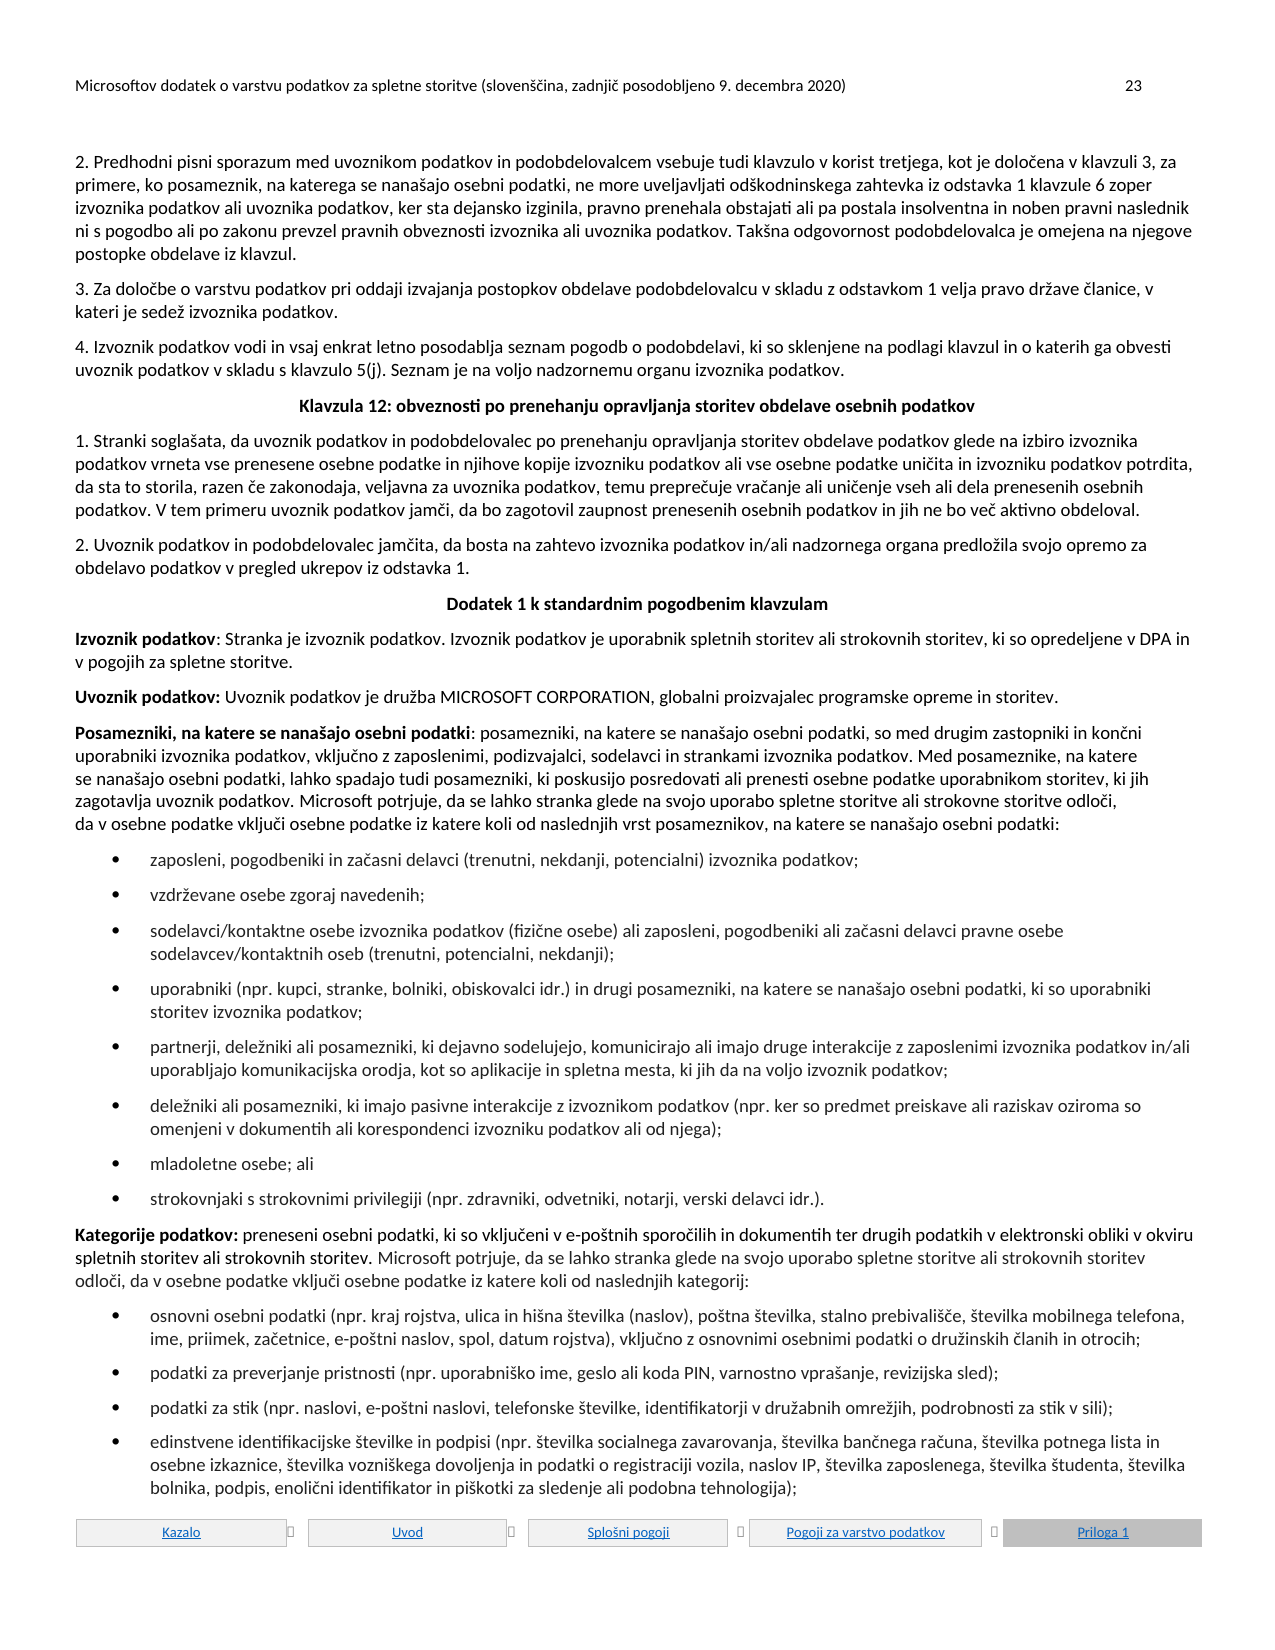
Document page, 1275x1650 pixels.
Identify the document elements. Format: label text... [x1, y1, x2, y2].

list 2. Predhodni pisni sporazum med uvoznikom podatkov in podobdelovalcem vsebuje tudi klavzulo v korist tretjega, kot je določena v klavzuli 3, za primere, ko posameznik, na katerega se nanašajo osebni podatki, ne more uveljavljati odškodninskega zahtevka iz odstavka 1 klavzule 6 zoper izvoznika podatkov ali uvoznika podatkov, ker sta dejansko izginila, pravno prenehala obstajati ali pa postala insolventna in noben pravni naslednik ni s pogodbo ali po zakonu prevzel pravnih obveznosti izvoznika ali uvoznika podatkov. Takšna odgovornost podobdelovalca je omejena na njegove postopke obdelave iz klavzul. [75, 150, 1200, 264]
list 1. Stranki soglašata, da uvoznik podatkov in podobdelovalec po prenehanju opravljanja storitev obdelave podatkov glede na izbiro izvoznika podatkov vrneta vse prenesene osebne podatke in njihove kopije izvozniku podatkov ali vse osebne podatke uničita in izvozniku podatkov potrdita, da sta to storila, razen če zakonodaja, veljavna za uvoznika podatkov, temu preprečuje vračanje ali uničenje vseh ali dela prenesenih osebnih podatkov. V tem primeru uvoznik podatkov jamči, da bo zagotovil zaupnost prenesenih osebnih podatkov in jih ne bo več aktivno obdeloval. [75, 429, 1200, 521]
list sodelavci/kontaktne osebe izvoznika podatkov (fizične osebe) ali zaposleni, pogodbeniki ali začasni delavci pravne osebe sodelavcev/kontaktnih oseb (trenutni, potencialni, nekdanji); [112, 919, 1200, 964]
list strokovnjaki s strokovnimi privilegiji (npr. zdravniki, odvetniki, notarji, verski delavci idr.). [112, 1187, 1200, 1210]
list partnerji, deležniki ali posamezniki, ki dejavno sodelujejo, komunicirajo ali imajo druge interakcije z zaposlenimi izvoznika podatkov in/ali uporabljajo komunikacijska orodja, kot so aplikacije in spletna mesta, ki jih da na voljo izvoznik podatkov; [112, 1035, 1200, 1081]
list deležniki ali posamezniki, ki imajo pasivne interakcije z izvoznikom podatkov (npr. ker so predmet preiskave ali raziskav oziroma so omenjeni v dokumentih ali korespondenci izvozniku podatkov ali od njega); [112, 1094, 1200, 1139]
list 2. Uvoznik podatkov in podobdelovalec jamčita, da bosta na zahtevo izvoznika podatkov in/ali nadzornega organa predložila svojo opremo za obdelavo podatkov v pregled ukrepov iz odstavka 1. [75, 533, 1200, 579]
list 4. Izvoznik podatkov vodi in vsaj enkrat letno posodablja seznam pogodb o podobdelavi, ki so sklenjene na podlagi klavzul in o katerih ga obvesti uvoznik podatkov v skladu s klavzulo 5(j). Seznam je na voljo nadzornemu organu izvoznika podatkov. [75, 335, 1200, 381]
list 3. Za določbe o varstvu podatkov pri oddaji izvajanja postopkov obdelave podobdelovalcu v skladu z odstavkom 1 velja pravo države članice, v kateri je sedež izvoznika podatkov. [75, 277, 1200, 323]
list Klavzula 12: obveznosti po prenehanju opravljanja storitev obdelave osebnih podatkov [75, 394, 1200, 417]
list uporabniki (npr. kupci, stranke, bolniki, obiskovalci idr.) in drugi posamezniki, na katere se nanašajo osebni podatki, ki so uporabniki storitev izvoznika podatkov; [112, 977, 1200, 1023]
list podatki za stik (npr. naslovi, e-poštni naslovi, telefonske številke, identifikatorji v družabnih omrežjih, podrobnosti za stik v sili); [112, 1396, 1200, 1419]
list Izvoznik podatkov: Stranka je izvoznik podatkov. Izvoznik podatkov je uporabnik spletnih storitev ali strokovnih storitev, ki so opredeljene v DPA in v pogojih za spletne storitve. [75, 627, 1200, 673]
list Uvoznik podatkov: Uvoznik podatkov je družba MICROSOFT CORPORATION, globalni proizvajalec programske opreme in storitev. [75, 685, 1200, 708]
list podatki za preverjanje pristnosti (npr. uporabniško ime, geslo ali koda PIN, varnostno vprašanje, revizijska sled); [112, 1361, 1200, 1384]
list edinstvene identifikacijske številke in podpisi (npr. številka socialnega zavarovanja, številka bančnega računa, številka potnega lista in osebne izkaznice, številka vozniškega dovoljenja in podatki o registraciji vozila, naslov IP, številka zaposlenega, številka študenta, številka bolnika, podpis, enolični identifikator in piškotki za sledenje ali podobna tehnologija); [112, 1430, 1200, 1499]
list vzdrževane osebe zgoraj navedenih; [112, 883, 1200, 906]
list zaposleni, pogodbeniki in začasni delavci (trenutni, nekdanji, potencialni) izvoznika podatkov; [112, 848, 1200, 871]
list mladoletne osebe; ali [112, 1152, 1200, 1175]
list Posamezniki, na katere se nanašajo osebni podatki: posamezniki, na katere se nanašajo osebni podatki, so med drugim zastopniki in končni uporabniki izvoznika podatkov, vključno z zaposlenimi, podizvajalci, sodelavci in strankami izvoznika podatkov. Med posameznike, na katere se nanašajo osebni podatki, lahko spadajo tudi posamezniki, ki poskusijo posredovati ali prenesti osebne podatke uporabnikom storitev, ki jih zagotavlja uvoznik podatkov. Microsoft potrjuje, da se lahko stranka glede na svojo uporabo spletne storitve ali strokovne storitve odloči, da v osebne podatke vključi osebne podatke iz katere koli od naslednjih vrst posameznikov, na katere se nanašajo osebni podatki: [75, 721, 1200, 835]
list osnovni osebni podatki (npr. kraj rojstva, ulica in hišna številka (naslov), poštna številka, stalno prebivališče, številka mobilnega telefona, ime, priimek, začetnice, e-poštni naslov, spol, datum rojstva), vključno z osnovnimi osebnimi podatki o družinskih članih in otrocih; [112, 1304, 1200, 1350]
list Kategorije podatkov: preneseni osebni podatki, ki so vključeni v e-poštnih sporočilih in dokumentih ter drugih podatkih v elektronski obliki v okviru spletnih storitev ali strokovnih storitev. Microsoft potrjuje, da se lahko stranka glede na svojo uporabo spletne storitve ali strokovnih storitev odloči, da v osebne podatke vključi osebne podatke iz katere koli od naslednjih kategorij: [75, 1223, 1200, 1292]
list Dodatek 1 k standardnim pogodbenim klavzulam [75, 592, 1200, 614]
